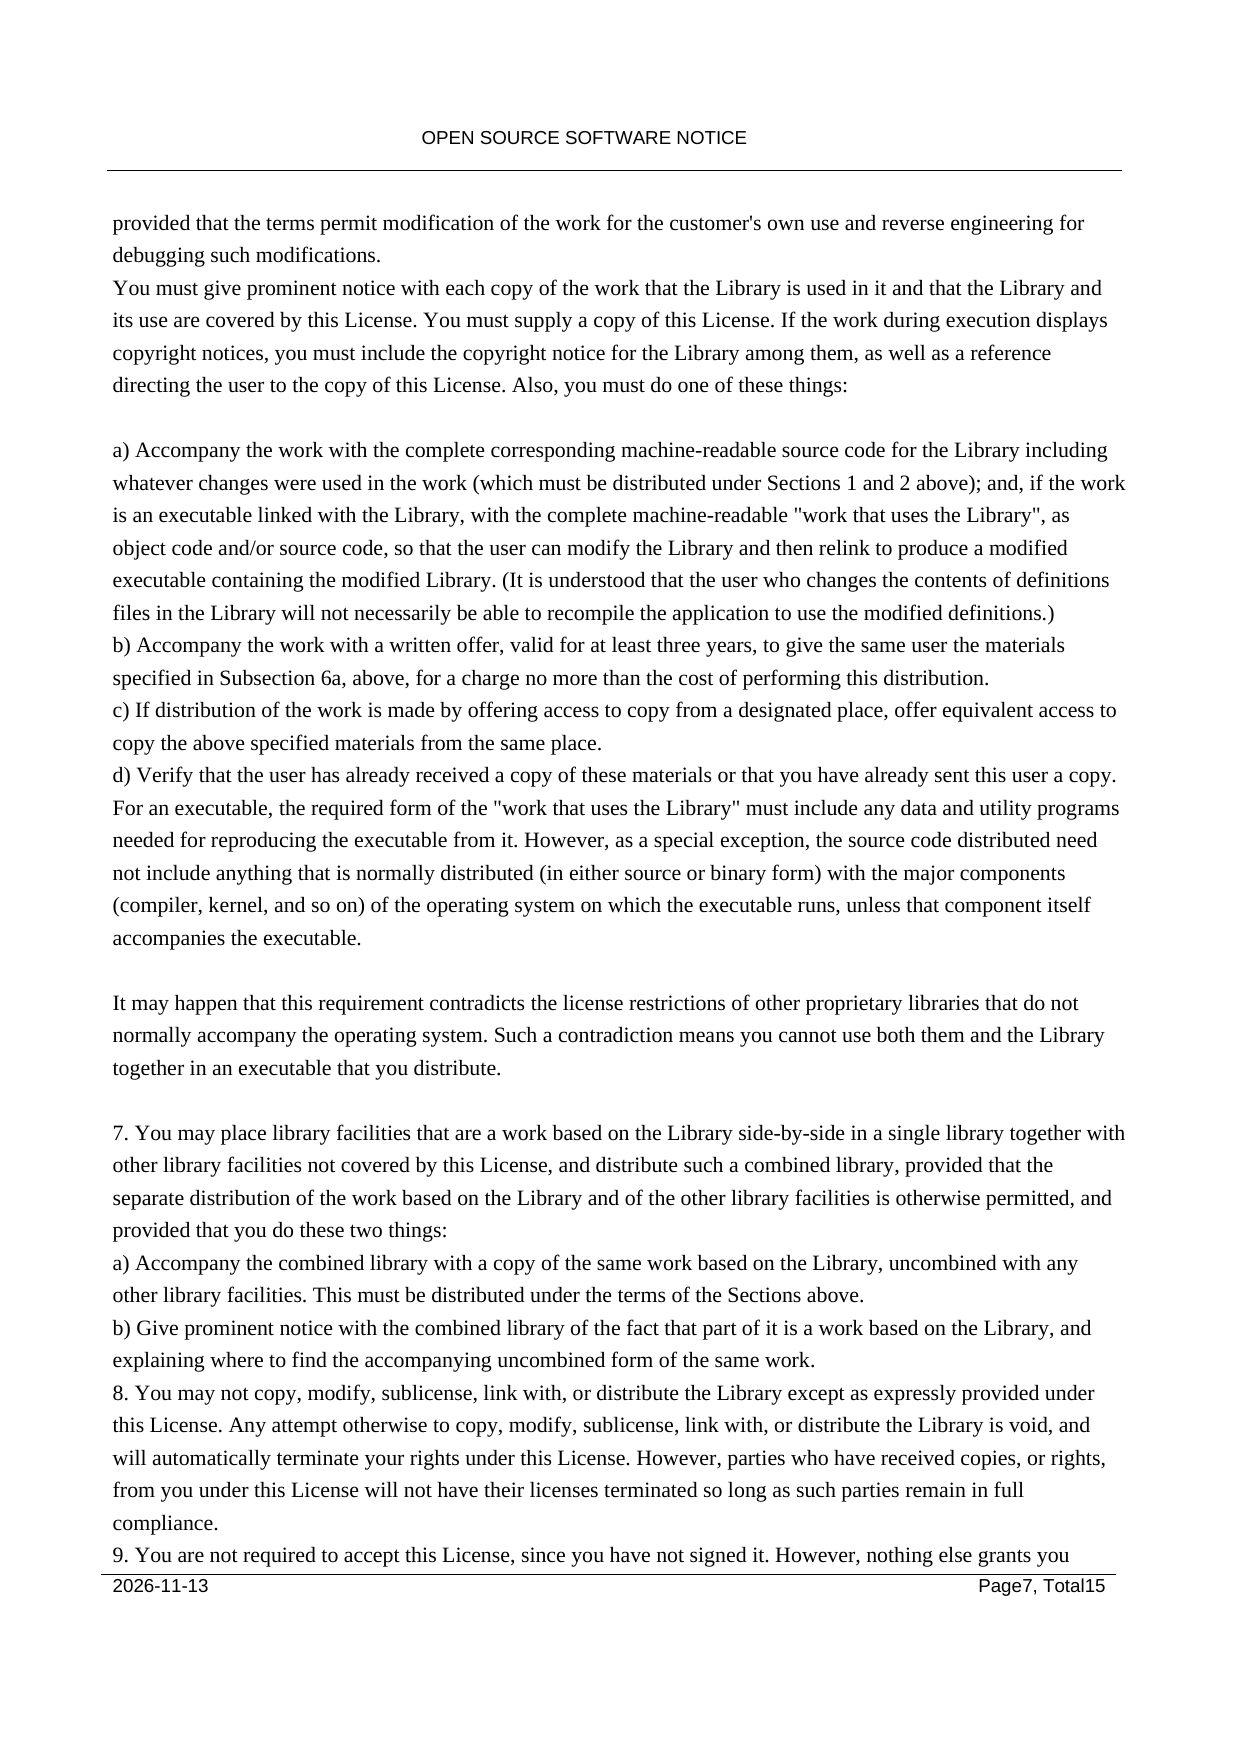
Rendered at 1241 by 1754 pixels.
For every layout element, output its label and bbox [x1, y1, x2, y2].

text [112, 206, 1128, 1571]
